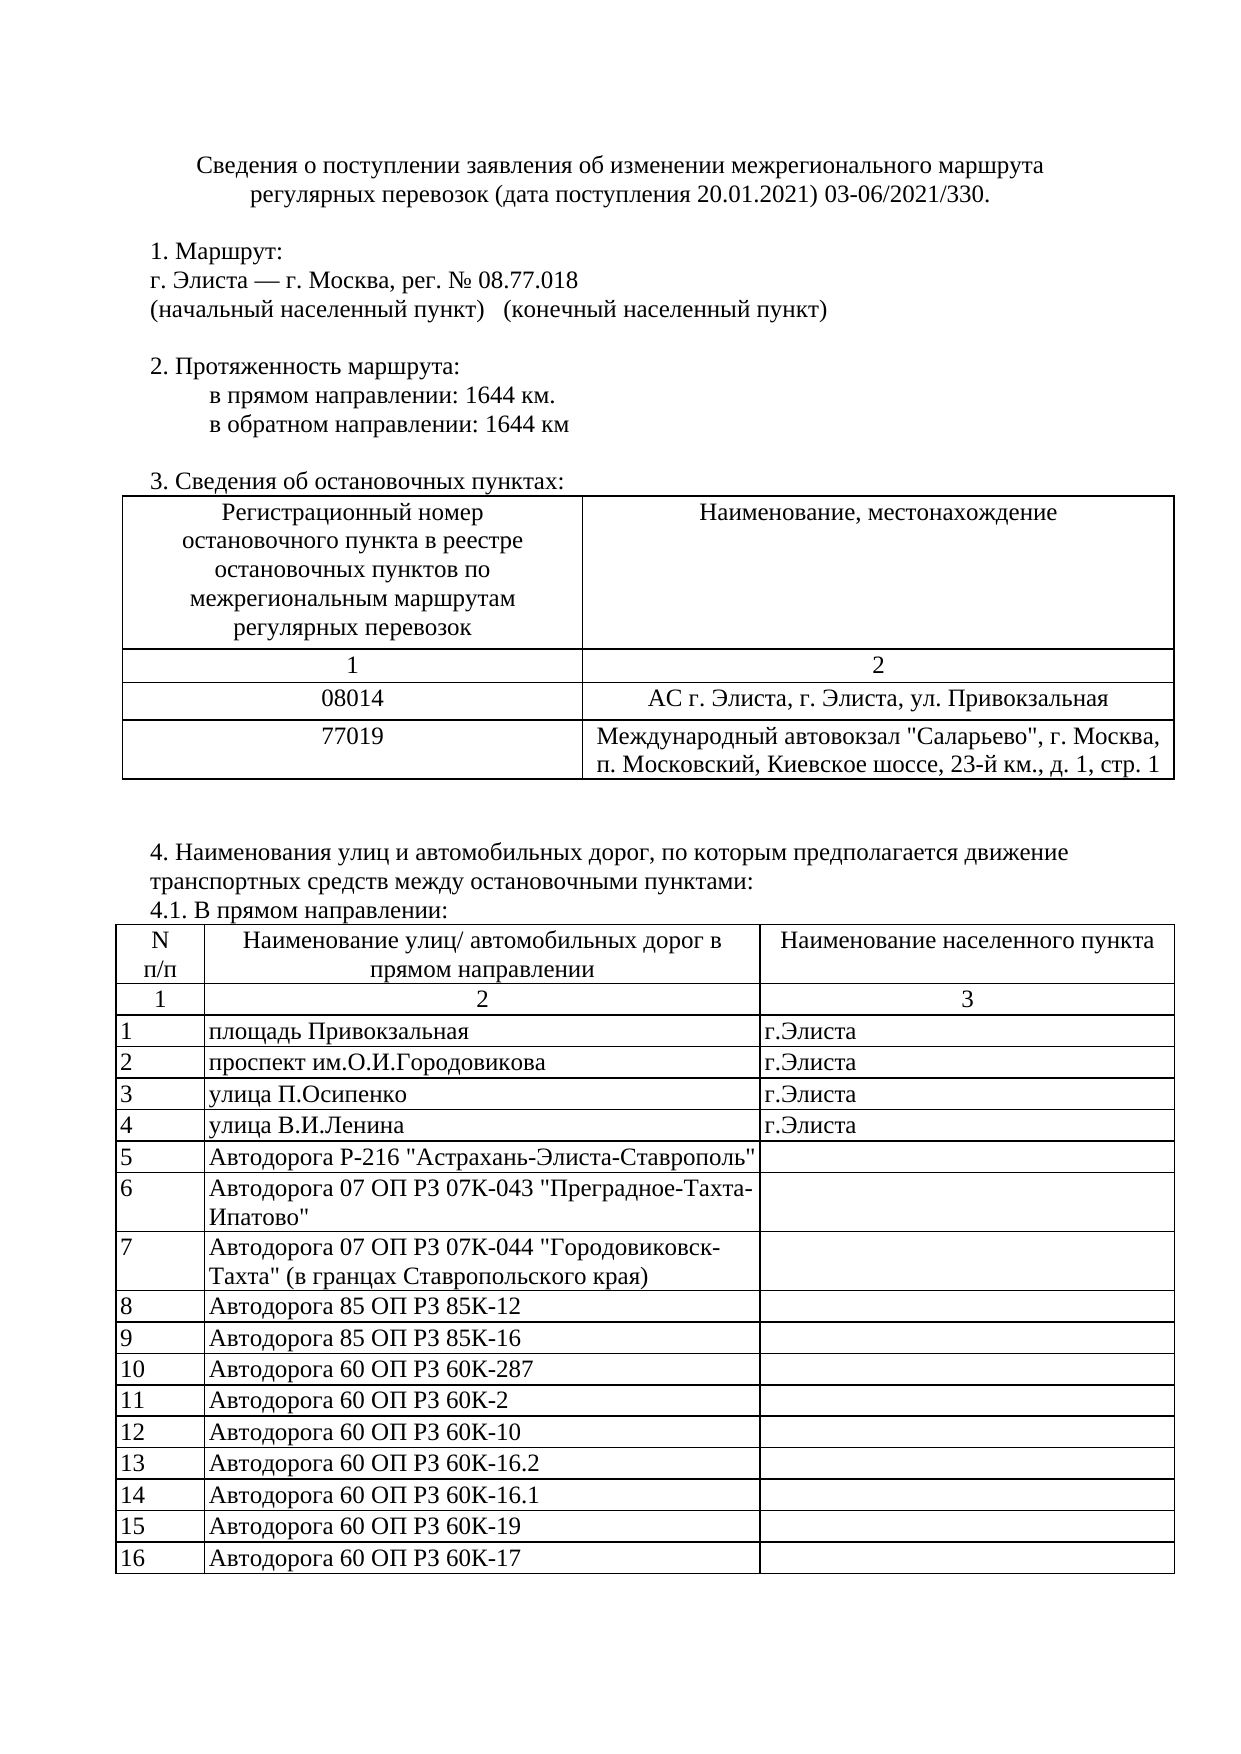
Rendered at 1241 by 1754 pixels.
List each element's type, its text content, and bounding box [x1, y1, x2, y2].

table_cell 1 [117, 1016, 204, 1046]
text 4.1. В прямом направлении: [150, 895, 1090, 924]
table_cell площадь Привокзальная [205, 1016, 759, 1046]
text г. Элиста — г. Москва, рег. № 08.77.018 [150, 265, 1090, 294]
table_cell Автодорога 07 ОП РЗ 07К-043 "Преградное-Тахта-Ипатово" [205, 1173, 759, 1231]
text (начальный населенный пункт) (конечный населенный пункт) [150, 294, 1090, 322]
table_header Наименование населенного пункта [761, 925, 1174, 983]
text 3. Сведения об остановочных пунктах: [150, 466, 1090, 495]
table_cell Автодорога Р-216 "Астрахань-Элиста-Ставрополь" [205, 1142, 759, 1171]
text в прямом направлении: 1644 км. [150, 380, 1090, 409]
table_cell улица В.И.Ленина [205, 1110, 759, 1140]
table_cell 10 [117, 1354, 204, 1384]
text 2. Протяженность маршрута: [150, 351, 1090, 380]
text 4. Наименования улиц и автомобильных дорог, по которым предполагается движение транспортных средств между остановочными пунктами: [150, 837, 1090, 895]
table_cell 1 [117, 984, 204, 1014]
table_cell 08014 [123, 683, 582, 719]
table_cell [761, 1480, 1174, 1510]
table_header Регистрационный номер остановочного пункта в реестре остановочных пунктов по межрегиональным маршрутам регулярных перевозок [123, 497, 582, 648]
table_cell Автодорога 60 ОП РЗ 60К-2 [205, 1386, 759, 1415]
table_cell [761, 1511, 1174, 1541]
table_cell улица П.Осипенко [205, 1079, 759, 1108]
table_cell [761, 1232, 1174, 1289]
table_header N п/п [117, 925, 204, 983]
table_cell 7 [117, 1232, 204, 1289]
table_cell [761, 1543, 1174, 1573]
table_cell [761, 1386, 1174, 1415]
table_cell 9 [117, 1323, 204, 1352]
table_cell 77019 [123, 721, 582, 778]
table_cell [761, 1142, 1174, 1171]
table_cell Автодорога 60 ОП РЗ 60К-16.1 [205, 1480, 759, 1510]
table_cell 15 [117, 1511, 204, 1541]
table_cell 14 [117, 1480, 204, 1510]
table_cell г.Элиста [761, 1079, 1174, 1108]
table_cell проспект им.О.И.Городовикова [205, 1047, 759, 1077]
text в обратном направлении: 1644 км [150, 409, 1090, 437]
table_cell [761, 1448, 1174, 1478]
table_cell 5 [117, 1142, 204, 1171]
table_cell Автодорога 85 ОП РЗ 85К-16 [205, 1323, 759, 1352]
table_cell [761, 1173, 1174, 1231]
table_cell 6 [117, 1173, 204, 1231]
table_cell г.Элиста [761, 1110, 1174, 1140]
table_cell АС г. Элиста, г. Элиста, ул. Привокзальная [583, 683, 1173, 719]
table_cell Автодорога 60 ОП РЗ 60К-16.2 [205, 1448, 759, 1478]
table_cell 12 [117, 1417, 204, 1447]
table_cell 2 [117, 1047, 204, 1077]
text Сведения о поступлении заявления об изменении межрегионального маршрута регулярных перевозок (дата поступления 20.01.2021) 03-06/2021/330. [150, 150, 1090, 207]
table_cell г.Элиста [761, 1016, 1174, 1046]
table_cell 1 [123, 650, 582, 681]
table_cell 3 [761, 984, 1174, 1014]
table_cell 13 [117, 1448, 204, 1478]
table_cell 3 [117, 1079, 204, 1108]
table_cell [761, 1417, 1174, 1447]
table_cell г.Элиста [761, 1047, 1174, 1077]
table_cell [761, 1354, 1174, 1384]
table_cell 8 [117, 1291, 204, 1321]
table_header Наименование улиц/ автомобильных дорог в прямом направлении [205, 925, 759, 983]
table_cell Автодорога 60 ОП РЗ 60К-287 [205, 1354, 759, 1384]
table_cell [761, 1323, 1174, 1352]
table_cell 2 [205, 984, 759, 1014]
table_cell 11 [117, 1386, 204, 1415]
table_header Наименование, местонахождение [583, 497, 1173, 648]
table_cell Автодорога 60 ОП РЗ 60К-19 [205, 1511, 759, 1541]
table_cell Автодорога 07 ОП РЗ 07К-044 "Городовиковск-Тахта" (в гранцах Ставропольского края) [205, 1232, 759, 1289]
table_cell Автодорога 60 ОП РЗ 60К-17 [205, 1543, 759, 1573]
table_cell 4 [117, 1110, 204, 1140]
text 1. Маршрут: [150, 236, 1090, 265]
table_cell [761, 1291, 1174, 1321]
table_cell Международный автовокзал "Саларьево", г. Москва, п. Московский, Киевское шоссе, 23-й км., д. 1, стр. 1 [583, 721, 1173, 778]
table_cell 16 [117, 1543, 204, 1573]
table_cell Автодорога 85 ОП РЗ 85К-12 [205, 1291, 759, 1321]
table_cell Автодорога 60 ОП РЗ 60К-10 [205, 1417, 759, 1447]
table_cell 2 [583, 650, 1173, 681]
